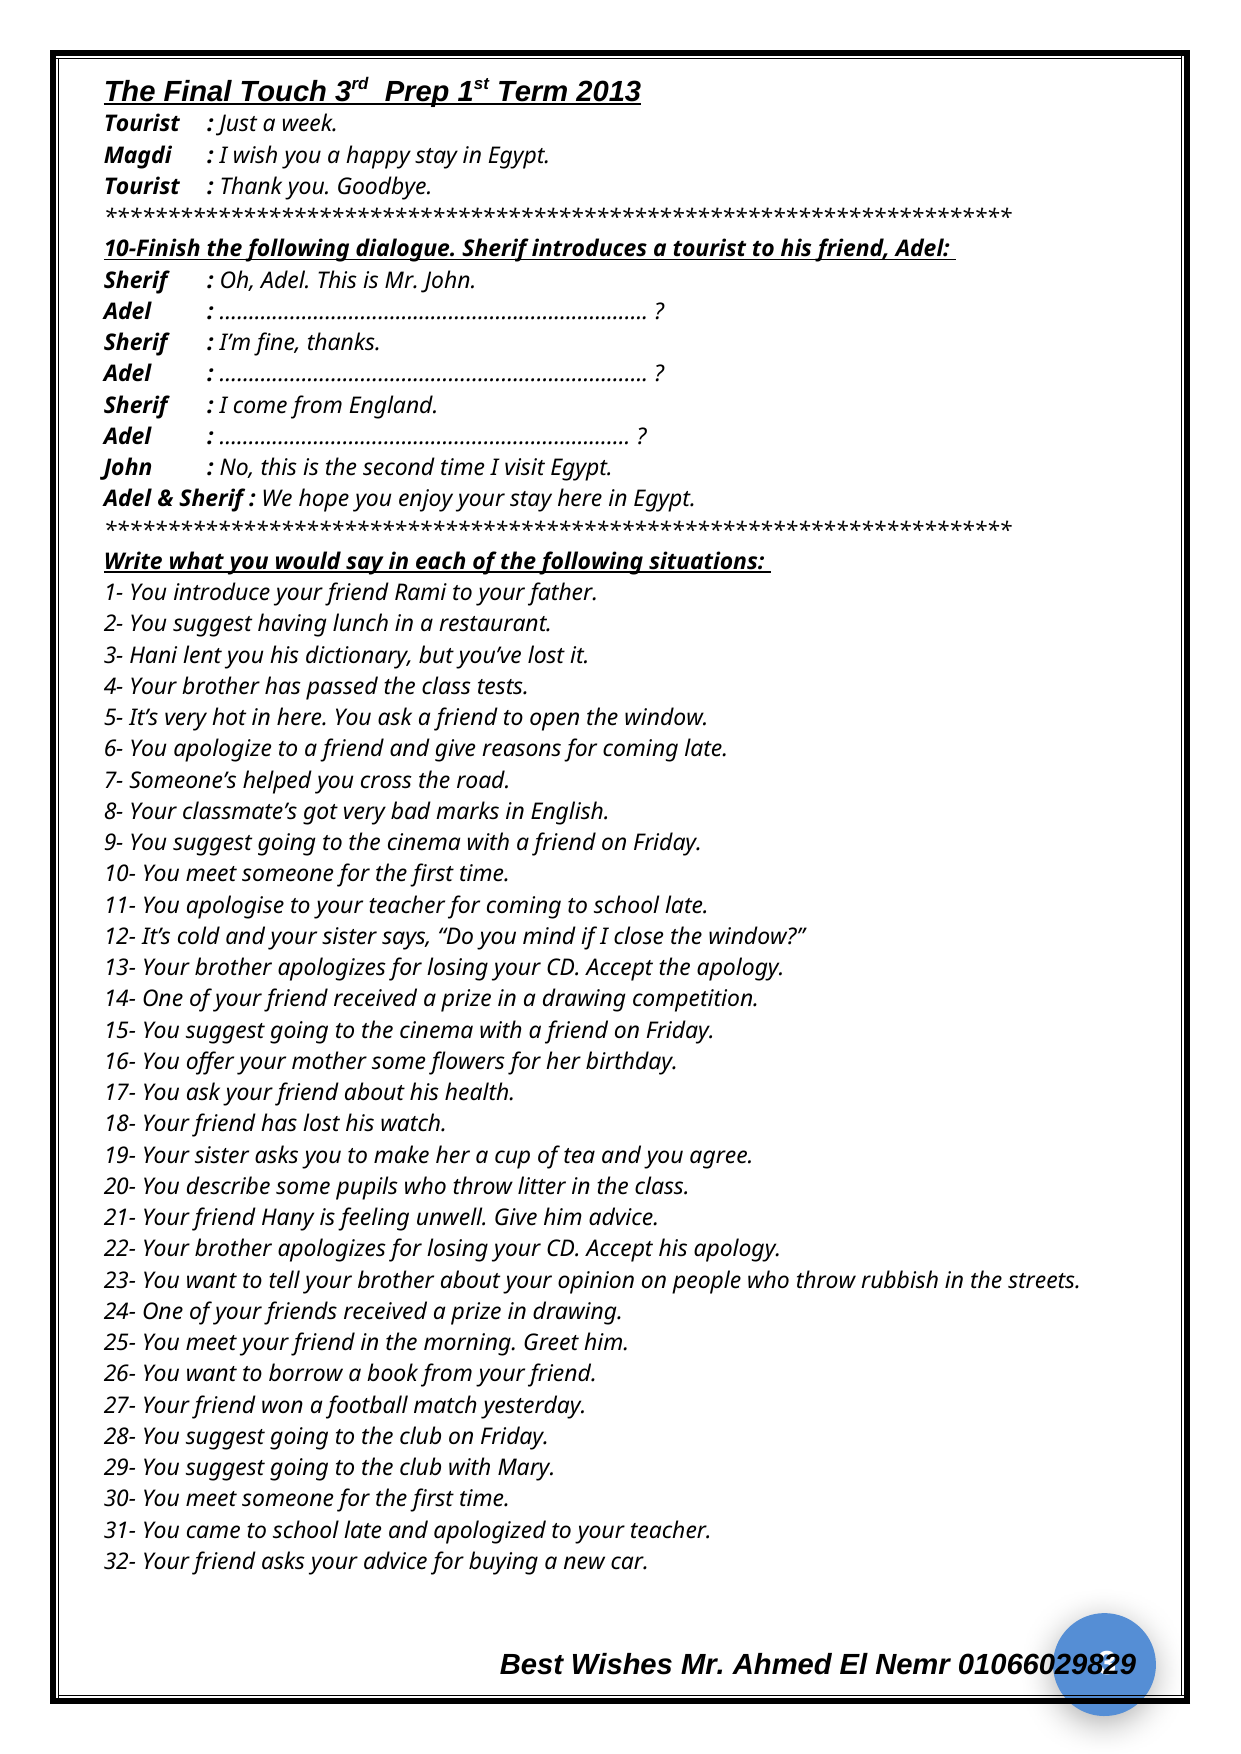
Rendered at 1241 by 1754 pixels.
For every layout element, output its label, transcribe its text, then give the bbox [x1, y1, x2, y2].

text Adel : ………………………………………………………………. ? [103, 357, 1137, 388]
text Adel : ……………………………………………………………. ? [103, 420, 1137, 451]
text 8- Your classmate’s got very bad marks in English. [103, 795, 1137, 826]
text 16- You offer your mother some flowers for her birthday. [103, 1045, 1137, 1076]
text 11- You apologise to your teacher for coming to school late. [103, 888, 1137, 920]
text Sherif : Oh, Adel. This is Mr. John. [103, 263, 1137, 295]
text Tourist : Thank you. Goodbye. [103, 170, 1137, 201]
text 20- You describe some pupils who throw litter in the class. [103, 1170, 1137, 1201]
text Sherif : I come from England. [103, 388, 1137, 420]
text 5- It’s very hot in here. You ask a friend to open the window. [103, 701, 1137, 732]
text 22- Your brother apologizes for losing your CD. Accept his apology. [103, 1232, 1137, 1263]
text 10-Finish the following dialogue. Sherif introduces a tourist to his friend, Adel: [103, 232, 1137, 263]
text Magdi : I wish you a happy stay in Egypt. [103, 138, 1137, 170]
text 30- You meet someone for the first time. [103, 1482, 1137, 1513]
text 12- It’s cold and your sister says, “Do you mind if I close the window?” [103, 920, 1137, 951]
text Sherif : I’m fine, thanks. [103, 326, 1137, 357]
text 23- You want to tell your brother about your opinion on people who throw rubbish in the streets. [103, 1263, 1137, 1295]
text 7- Someone’s helped you cross the road. [103, 763, 1137, 795]
text 25- You meet your friend in the morning. Greet him. [103, 1326, 1137, 1357]
text 14- One of your friend received a prize in a drawing competition. [103, 982, 1137, 1013]
text 19- Your sister asks you to make her a cup of tea and you agree. [103, 1138, 1137, 1170]
text ************************************************************************ [103, 201, 1137, 232]
text Write what you would say in each of the following situations: [103, 545, 1137, 576]
text 17- You ask your friend about his health. [103, 1076, 1137, 1107]
text John : No, this is the second time I visit Egypt. [103, 451, 1137, 482]
text 6- You apologize to a friend and give reasons for coming late. [103, 732, 1137, 763]
text Adel & Sherif : We hope you enjoy your stay here in Egypt. [103, 482, 1137, 513]
text Adel : ………………………………………………………………. ? [103, 295, 1137, 326]
text 26- You want to borrow a book from your friend. [103, 1357, 1137, 1388]
text 28- You suggest going to the club on Friday. [103, 1420, 1137, 1451]
text 15- You suggest going to the cinema with a friend on Friday. [103, 1013, 1137, 1045]
text 9- You suggest going to the cinema with a friend on Friday. [103, 826, 1137, 857]
text 21- Your friend Hany is feeling unwell. Give him advice. [103, 1201, 1137, 1232]
text 1- You introduce your friend Rami to your father. [103, 576, 1137, 607]
text 18- Your friend has lost his watch. [103, 1107, 1137, 1138]
text 27- Your friend won a football match yesterday. [103, 1388, 1137, 1420]
text 3- Hani lent you his dictionary, but you’ve lost it. [103, 638, 1137, 670]
text 10- You meet someone for the first time. [103, 857, 1137, 888]
text 31- You came to school late and apologized to your teacher. [103, 1513, 1137, 1545]
text 2- You suggest having lunch in a restaurant. [103, 607, 1137, 638]
text ************************************************************************ [103, 513, 1137, 545]
text 32- Your friend asks your advice for buying a new car. [103, 1545, 1137, 1576]
text 13- Your brother apologizes for losing your CD. Accept the apology. [103, 951, 1137, 982]
text Tourist : Just a week. [103, 107, 1137, 138]
text 24- One of your friends received a prize in drawing. [103, 1295, 1137, 1326]
text 29- You suggest going to the club with Mary. [103, 1451, 1137, 1482]
text 4- Your brother has passed the class tests. [103, 670, 1137, 701]
